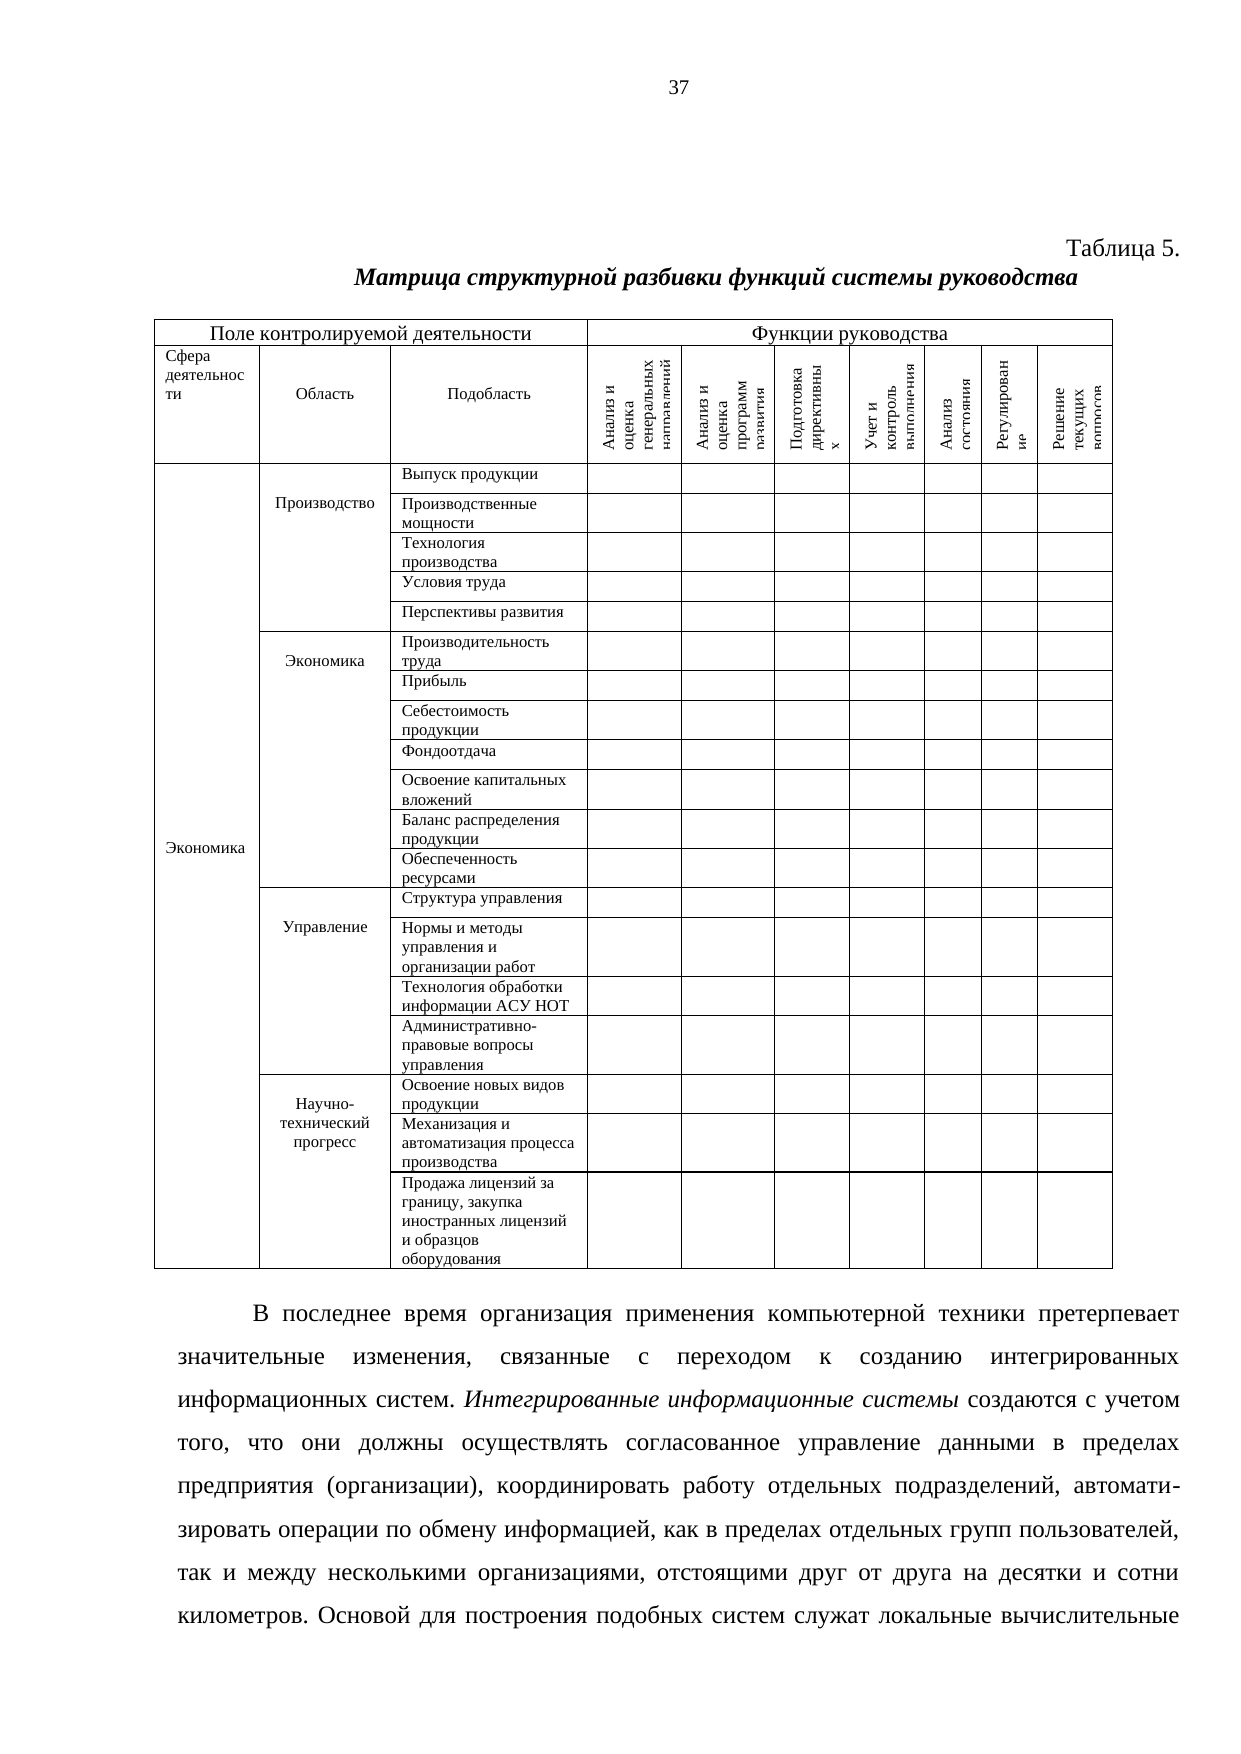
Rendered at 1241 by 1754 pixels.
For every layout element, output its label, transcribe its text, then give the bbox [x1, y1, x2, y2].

table_cell [682, 464, 774, 492]
table_cell [982, 533, 1037, 571]
table_cell Себестоимость продукции [391, 701, 587, 739]
table_cell [1038, 494, 1112, 532]
table_cell [850, 494, 924, 532]
table_cell Фондоотдача [391, 740, 587, 769]
table_cell [850, 740, 924, 769]
table_cell [775, 1173, 849, 1268]
table_cell [682, 977, 774, 1015]
subtitle Матрица структурной разбивки функций системы руководства [177, 262, 1180, 291]
table_cell Механизация и автоматизация процесса производства [391, 1114, 587, 1171]
table_cell [925, 918, 981, 976]
table_cell [682, 849, 774, 887]
table_cell [1038, 701, 1112, 739]
table_cell [1038, 849, 1112, 887]
table_cell [982, 977, 1037, 1015]
table_cell [775, 918, 849, 976]
table_cell [850, 572, 924, 601]
table_cell [682, 572, 774, 601]
table_cell [850, 602, 924, 631]
table_cell [682, 770, 774, 808]
table_cell [1038, 1114, 1112, 1171]
table_cell [588, 849, 681, 887]
table_cell [925, 464, 981, 492]
table_cell [588, 1075, 681, 1113]
table_cell [775, 602, 849, 631]
table_cell [982, 1016, 1037, 1073]
table_cell [925, 977, 981, 1015]
table_cell [682, 888, 774, 917]
table_cell [682, 918, 774, 976]
table_cell Структура управления [391, 888, 587, 917]
table_cell [1038, 810, 1112, 848]
table_cell [850, 1016, 924, 1073]
table_cell [682, 1173, 774, 1268]
table_cell [1038, 1075, 1112, 1113]
table_cell [982, 464, 1037, 492]
table_cell [775, 849, 849, 887]
table_cell [682, 701, 774, 739]
table_cell [588, 770, 681, 808]
table_cell [850, 918, 924, 976]
table_cell [982, 701, 1037, 739]
table_cell [1038, 1016, 1112, 1073]
table_cell [588, 701, 681, 739]
table_cell Баланс распределения продукции [391, 810, 587, 848]
table_cell [588, 740, 681, 769]
table_cell [775, 701, 849, 739]
table_cell [775, 1016, 849, 1073]
table_cell Прибыль [391, 671, 587, 700]
table_cell [925, 494, 981, 532]
table_cell [588, 572, 681, 601]
table_cell [682, 1114, 774, 1171]
table_cell [850, 701, 924, 739]
table_cell [682, 533, 774, 571]
table_cell [682, 671, 774, 700]
table_cell [982, 1173, 1037, 1268]
table_cell [775, 572, 849, 601]
table_cell Технология обработки информации АСУ НОТ [391, 977, 587, 1015]
table_cell [588, 494, 681, 532]
table_cell [982, 888, 1037, 917]
table_cell [925, 701, 981, 739]
table_cell [1038, 533, 1112, 571]
table_cell [775, 494, 849, 532]
table_cell [982, 494, 1037, 532]
table_cell [982, 671, 1037, 700]
table_cell [982, 602, 1037, 631]
table_cell [850, 632, 924, 670]
table_cell [588, 977, 681, 1015]
table_cell [588, 888, 681, 917]
table_cell [850, 849, 924, 887]
table_cell Производство [260, 464, 390, 631]
table_cell [775, 632, 849, 670]
table_cell Анализ и оценка программ развития [682, 346, 774, 463]
table_cell Обеспеченность ресурсами [391, 849, 587, 887]
table_header Функции руководства [588, 320, 1112, 344]
table_cell [850, 977, 924, 1015]
table_cell [588, 464, 681, 492]
table_cell [982, 770, 1037, 808]
table_cell Экономика [260, 632, 390, 887]
table_cell [588, 1016, 681, 1073]
table_cell [682, 632, 774, 670]
table_cell Продажа лицензий за границу, закупка иностранных лицензий и образцов оборудования [391, 1173, 587, 1268]
table_cell [1038, 918, 1112, 976]
table_cell Регулирование [982, 346, 1037, 463]
table_cell [850, 1075, 924, 1113]
table_cell [982, 810, 1037, 848]
table_cell [682, 602, 774, 631]
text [177, 1298, 1180, 1629]
table_cell Учет и контроль выполнения [850, 346, 924, 463]
table_cell [588, 810, 681, 848]
table_cell [925, 533, 981, 571]
table_cell [925, 770, 981, 808]
table_cell [982, 632, 1037, 670]
table_cell [925, 1016, 981, 1073]
table_cell [925, 671, 981, 700]
table_cell [925, 1075, 981, 1113]
table_cell [1038, 602, 1112, 631]
table_cell [850, 464, 924, 492]
table_cell Экономика [155, 464, 259, 1268]
table_cell [925, 740, 981, 769]
table_cell Производственные мощности [391, 494, 587, 532]
table_cell [982, 918, 1037, 976]
table_cell Технология производства [391, 533, 587, 571]
table_cell [775, 977, 849, 1015]
table_cell [925, 1173, 981, 1268]
table_cell [775, 770, 849, 808]
table_cell [1038, 632, 1112, 670]
table_cell Решение текущих вопросов [1038, 346, 1112, 463]
table_cell Условия труда [391, 572, 587, 601]
table_cell [1038, 770, 1112, 808]
table_cell [775, 740, 849, 769]
table_cell [682, 494, 774, 532]
table_cell [982, 1075, 1037, 1113]
table_cell [850, 671, 924, 700]
table_cell Освоение новых видов продукции [391, 1075, 587, 1113]
table_cell [1038, 977, 1112, 1015]
table_cell [850, 770, 924, 808]
table_cell Административно-правовые вопросы управления [391, 1016, 587, 1073]
table_cell [775, 1075, 849, 1113]
table_cell [588, 533, 681, 571]
table_cell [775, 1114, 849, 1171]
table_cell [850, 533, 924, 571]
table_cell Выпуск продукции [391, 464, 587, 492]
table_cell [925, 602, 981, 631]
table_cell [850, 1114, 924, 1171]
table_cell [682, 1075, 774, 1113]
table_cell [925, 849, 981, 887]
table_cell [925, 1114, 981, 1171]
table_cell [1038, 671, 1112, 700]
table_cell [982, 572, 1037, 601]
table_cell [1038, 464, 1112, 492]
table_cell [588, 632, 681, 670]
table_cell [982, 1114, 1037, 1171]
table_cell [682, 1016, 774, 1073]
table_cell [775, 533, 849, 571]
table_cell [982, 849, 1037, 887]
table_cell [775, 464, 849, 492]
table_cell Подобласть [391, 346, 587, 463]
table_cell Производительность труда [391, 632, 587, 670]
table_cell [982, 740, 1037, 769]
table_cell Анализ и оценка генеральных направлений [588, 346, 681, 463]
table_cell [588, 671, 681, 700]
table_cell Анализ состояния [925, 346, 981, 463]
table_cell [925, 632, 981, 670]
table_cell [850, 810, 924, 848]
table_cell [775, 810, 849, 848]
table_cell [588, 1173, 681, 1268]
table_cell [588, 602, 681, 631]
table_header Поле контролируемой деятельности [155, 320, 587, 344]
table_cell Область [260, 346, 390, 463]
table_cell [925, 572, 981, 601]
table_cell Сфера деятельности [155, 346, 259, 463]
table_cell [775, 888, 849, 917]
table_cell Научно-технический прогресс [260, 1075, 390, 1268]
table_cell Перспективы развития [391, 602, 587, 631]
table_cell Управление [260, 888, 390, 1073]
table_cell [850, 888, 924, 917]
table_cell [850, 1173, 924, 1268]
table_cell Нормы и методы управления и организации работ [391, 918, 587, 976]
table_cell [775, 671, 849, 700]
table_cell Подготовка директивных материалов [775, 346, 849, 463]
table_cell [1038, 572, 1112, 601]
table_cell [682, 740, 774, 769]
table_cell [925, 888, 981, 917]
table_cell [1038, 1173, 1112, 1268]
table_cell [1038, 740, 1112, 769]
table_cell [682, 810, 774, 848]
table_cell Освоение капитальных вложений [391, 770, 587, 808]
table_cell [925, 810, 981, 848]
subtitle Таблица 5. [177, 233, 1180, 262]
table_cell [588, 1114, 681, 1171]
table_cell [1038, 888, 1112, 917]
table_cell [588, 918, 681, 976]
